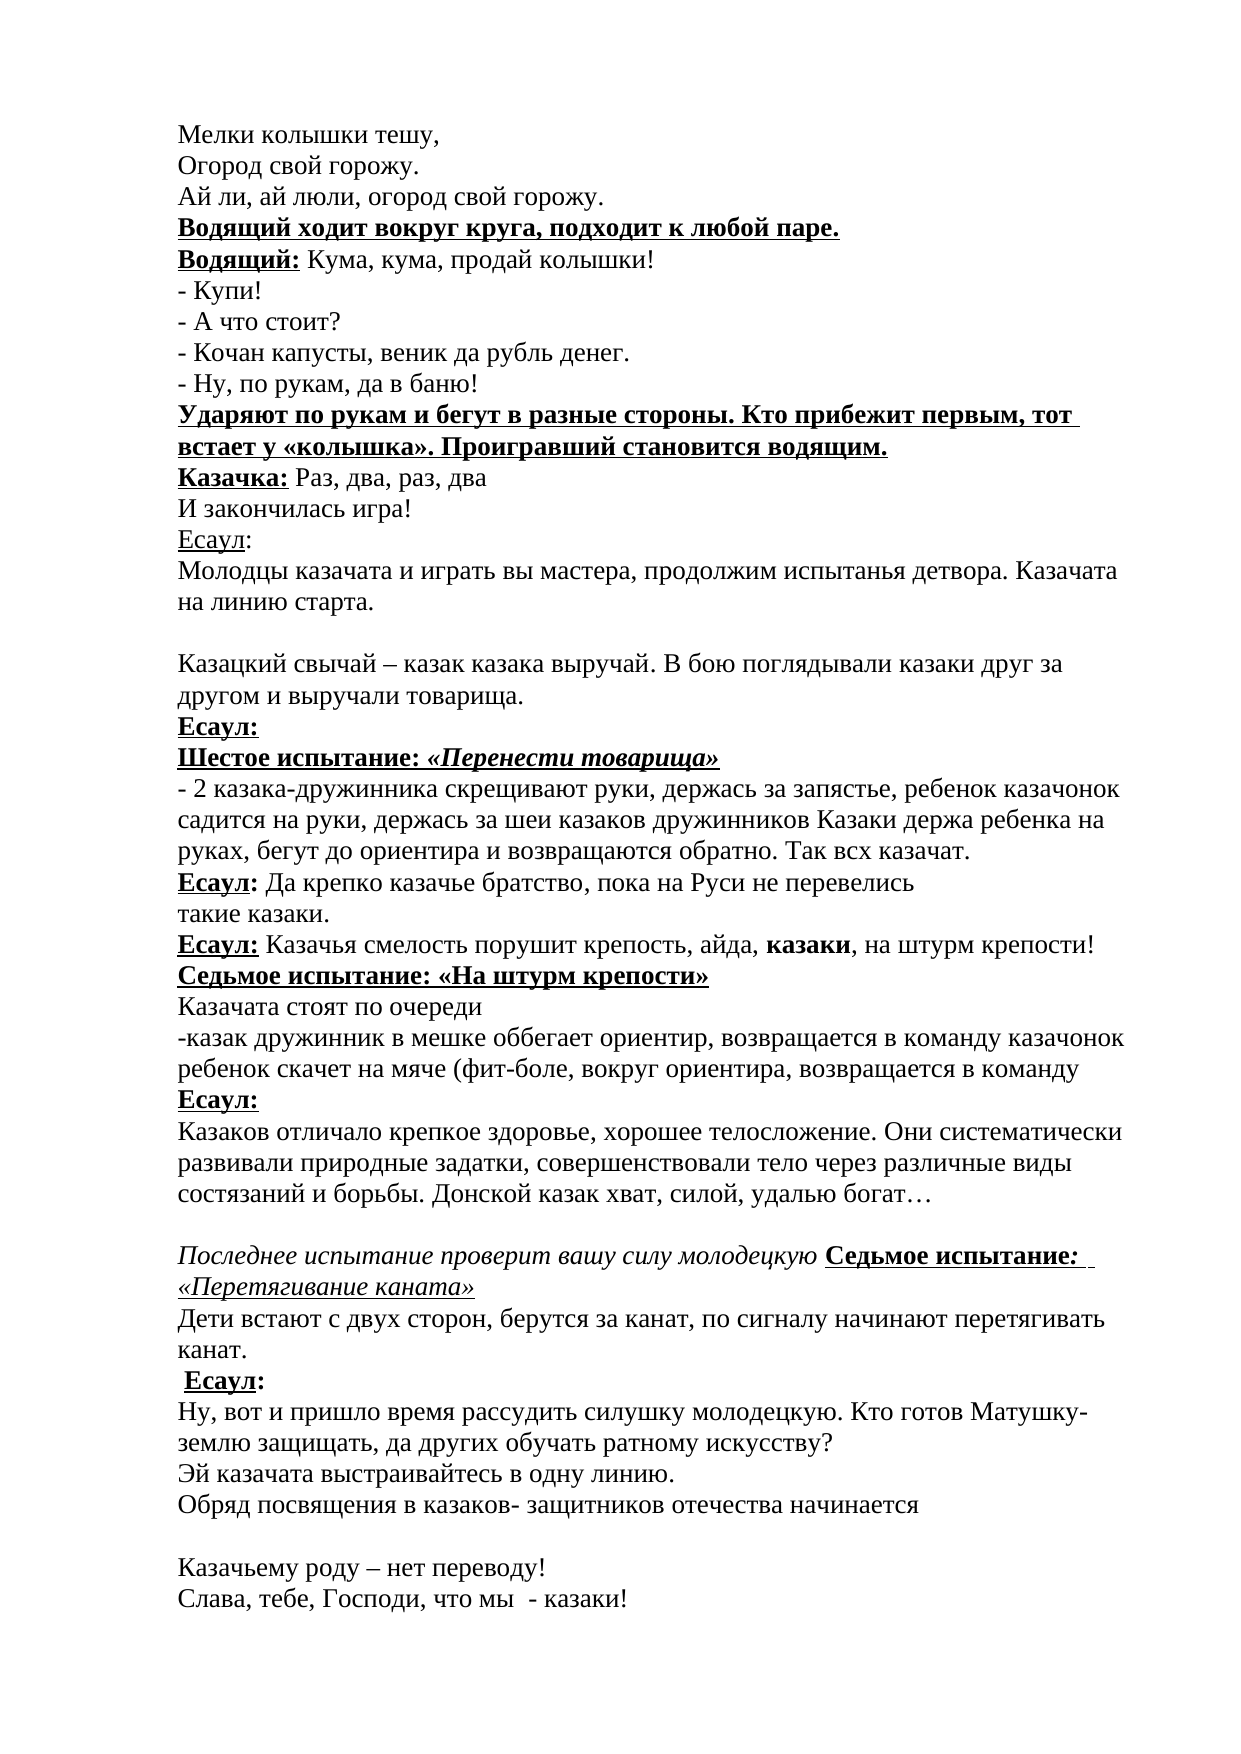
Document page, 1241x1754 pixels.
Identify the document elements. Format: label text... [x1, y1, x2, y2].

text - Кочан капусты, веник да рубль денег. [177, 336, 1152, 367]
text Слава, тебе, Господи, что мы - казаки! [177, 1582, 1152, 1613]
text Казацкий свычай – казак казака выручай. В бою поглядывали казаки друг за другом и выручали товарища. [177, 648, 1152, 710]
text Есаул: [177, 523, 1152, 554]
text Есаул: Казачья смелость порушит крепость, айда, казаки, на штурм крепости! [177, 928, 1152, 959]
text Последнее испытание проверит вашу силу молодецкую Седьмое испытание: «Перетягивание каната» [177, 1239, 1152, 1302]
text Казачата стоят по очереди [177, 990, 1152, 1021]
text Водящий ходит вокруг круга, подходит к любой паре. [177, 212, 1152, 243]
text такие казаки. [177, 897, 1152, 928]
text -казак дружинник в мешке оббегает ориентир, возвращается в команду казачонок ребенок скачет на мяче (фит-боле, вокруг ориентира, возвращается в команду [177, 1021, 1152, 1084]
text - Ну, по рукам, да в баню! [177, 367, 1152, 398]
text Эй казачата выстраивайтесь в одну линию. [177, 1457, 1152, 1488]
text И закончилась игра! [177, 492, 1152, 523]
text Водящий: Кума, кума, продай колышки! [177, 243, 1152, 274]
text Ай ли, ай люли, огород свой горожу. [177, 180, 1152, 212]
text Обряд посвящения в казаков- защитников отечества начинается [177, 1488, 1152, 1520]
text Ударяют по рукам и бегут в разные стороны. Кто прибежит первым, тот встает у «колышка». Проигравший становится водящим. [177, 398, 1152, 461]
text Мелки колышки тешу, [177, 118, 1152, 149]
text Шестое испытание: «Перенести товарища» [177, 741, 1152, 772]
text Ну, вот и пришло время рассудить силушку молодецкую. Кто готов Матушку-землю защищать, да других обучать ратному искусству? [177, 1395, 1152, 1457]
text Есаул: Да крепко казачье братство, пока на Руси не перевелись [177, 866, 1152, 897]
text Молодцы казачата и играть вы мастера, продолжим испытанья детвора. Казачата на линию старта. [177, 554, 1152, 616]
text - А что стоит? [177, 305, 1152, 336]
text - 2 казака-дружинника скрещивают руки, держась за запястье, ребенок казачонок садится на руки, держась за шеи казаков дружинников Казаки держа ребенка на руках, бегут до ориентира и возвращаются обратно. Так всх казачат. [177, 772, 1152, 866]
text - Купи! [177, 274, 1152, 305]
text Казачка: Раз, два, раз, два [177, 461, 1152, 492]
text Есаул: [177, 710, 1152, 741]
text Есаул: [177, 1084, 1152, 1115]
text Огород свой горожу. [177, 149, 1152, 180]
text Дети встают с двух сторон, берутся за канат, по сигналу начинают перетягивать канат. [177, 1302, 1152, 1364]
text Седьмое испытание: «На штурм крепости» [177, 959, 1152, 990]
text Казачьему роду – нет переводу! [177, 1551, 1152, 1582]
text Казаков отличало крепкое здоровье, хорошее телосложение. Они систематически развивали природные задатки, совершенствовали тело через различные виды состязаний и борьбы. Донской казак хват, силой, удалью богат… [177, 1115, 1152, 1208]
text Есаул: [177, 1364, 1152, 1395]
